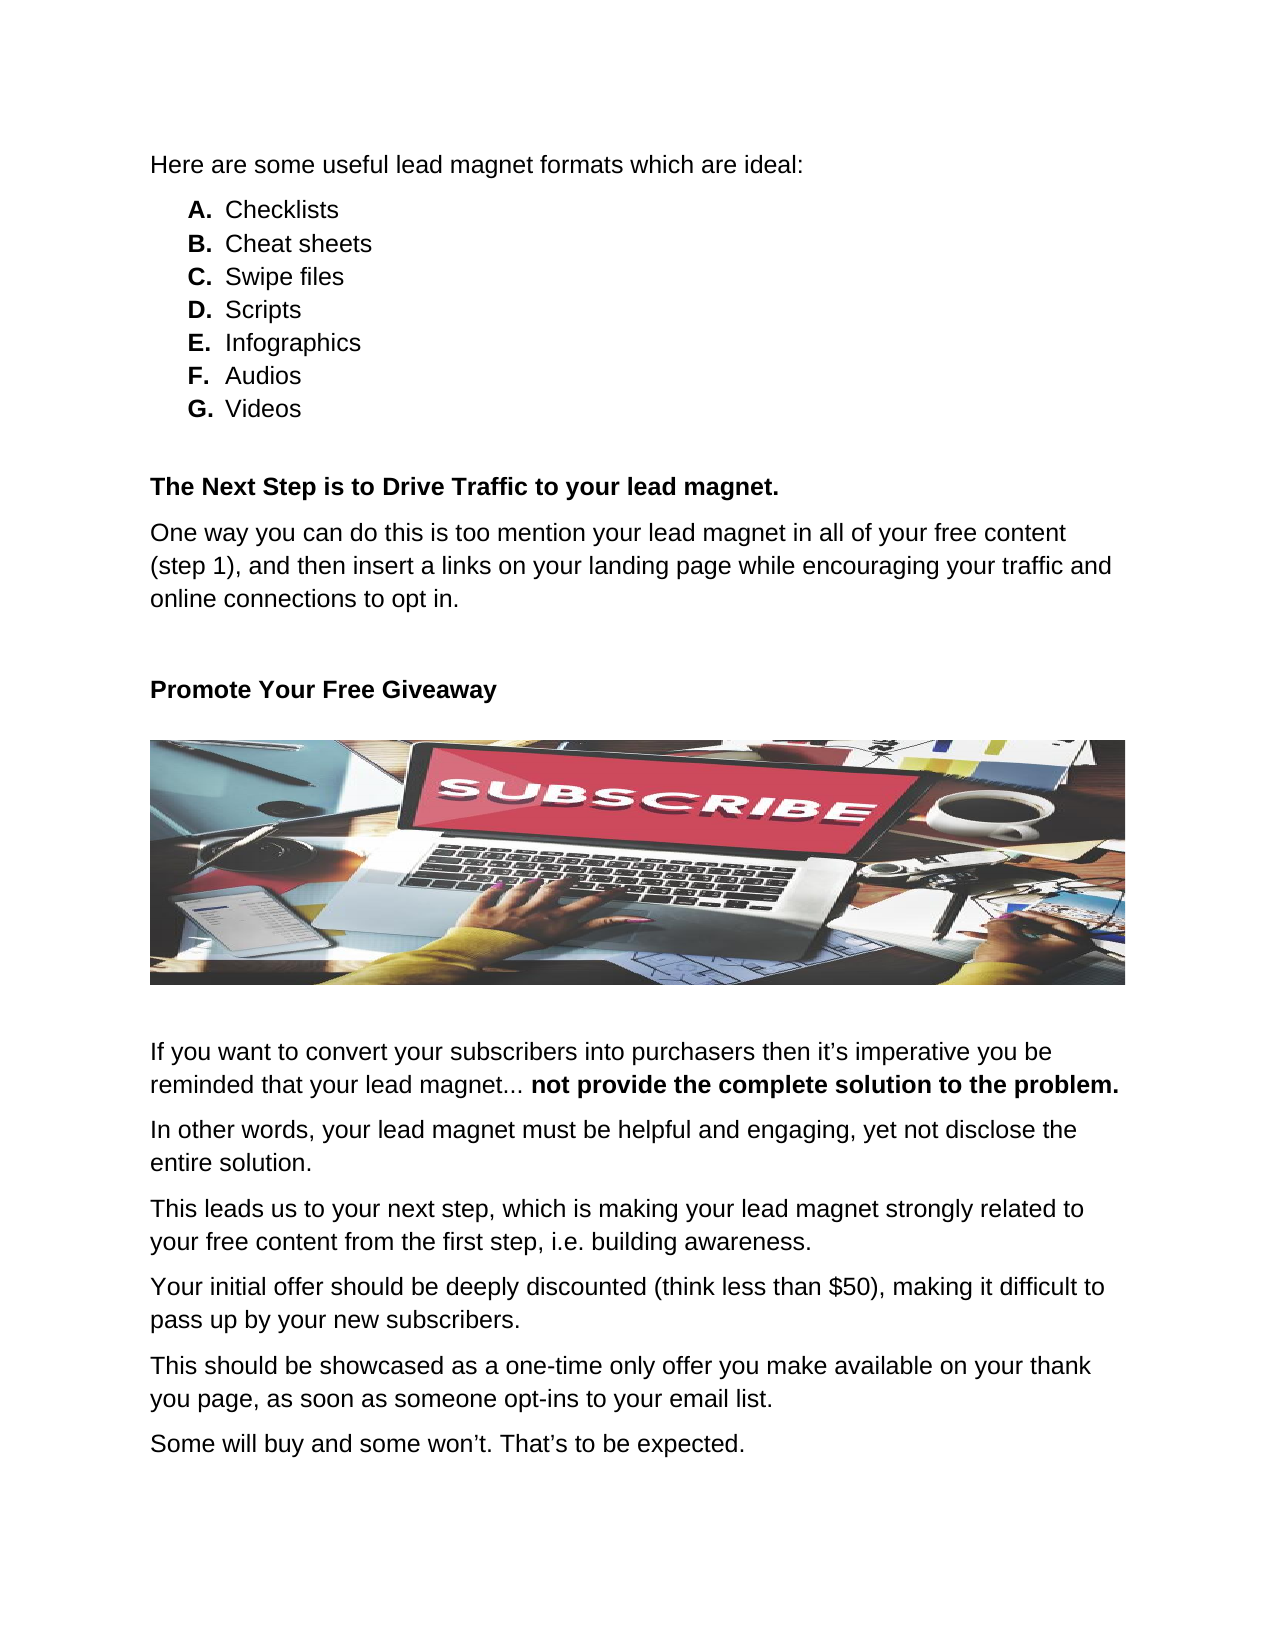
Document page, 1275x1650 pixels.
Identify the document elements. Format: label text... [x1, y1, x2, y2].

list Audios [187, 361, 1125, 389]
list Scripts [187, 294, 1125, 323]
text This leads us to your next step, which is making your lead magnet strongly related to your free content from the first step, i.e. building awareness. [150, 1194, 1125, 1255]
text The Next Step is to Drive Traffic to your lead magnet. [150, 472, 1125, 501]
text Your initial offer should be deeply discounted (think less than $50), making it difficult to pass up by your new subscribers. [150, 1272, 1125, 1334]
text If you want to convert your subscribers into purchasers then it’s imperative you be reminded that your lead magnet... not provide the complete solution to the problem. [150, 1037, 1125, 1098]
subtitle Promote Your Free Giveaway [150, 675, 1125, 703]
list Videos [187, 394, 1125, 422]
list Checklists [187, 196, 1125, 224]
text Here are some useful lead magnet formats which are ideal: [150, 150, 1125, 179]
text In other words, your lead magnet must be helpful and engaging, yet not disclose the entire solution. [150, 1115, 1125, 1177]
text Some will buy and some won’t. That’s to be expected. [150, 1429, 1125, 1458]
list Infographics [187, 328, 1125, 356]
text This should be showcased as a one-time only offer you make available on your thank you page, as soon as someone opt-ins to your email list. [150, 1351, 1125, 1412]
text One way you can do this is too mention your lead magnet in all of your free content (step 1), and then insert a links on your landing page while encouraging your traffic and online connections to opt in. [150, 518, 1125, 612]
list Swipe files [187, 262, 1125, 290]
list Cheat sheets [187, 228, 1125, 257]
picture [150, 740, 1125, 985]
